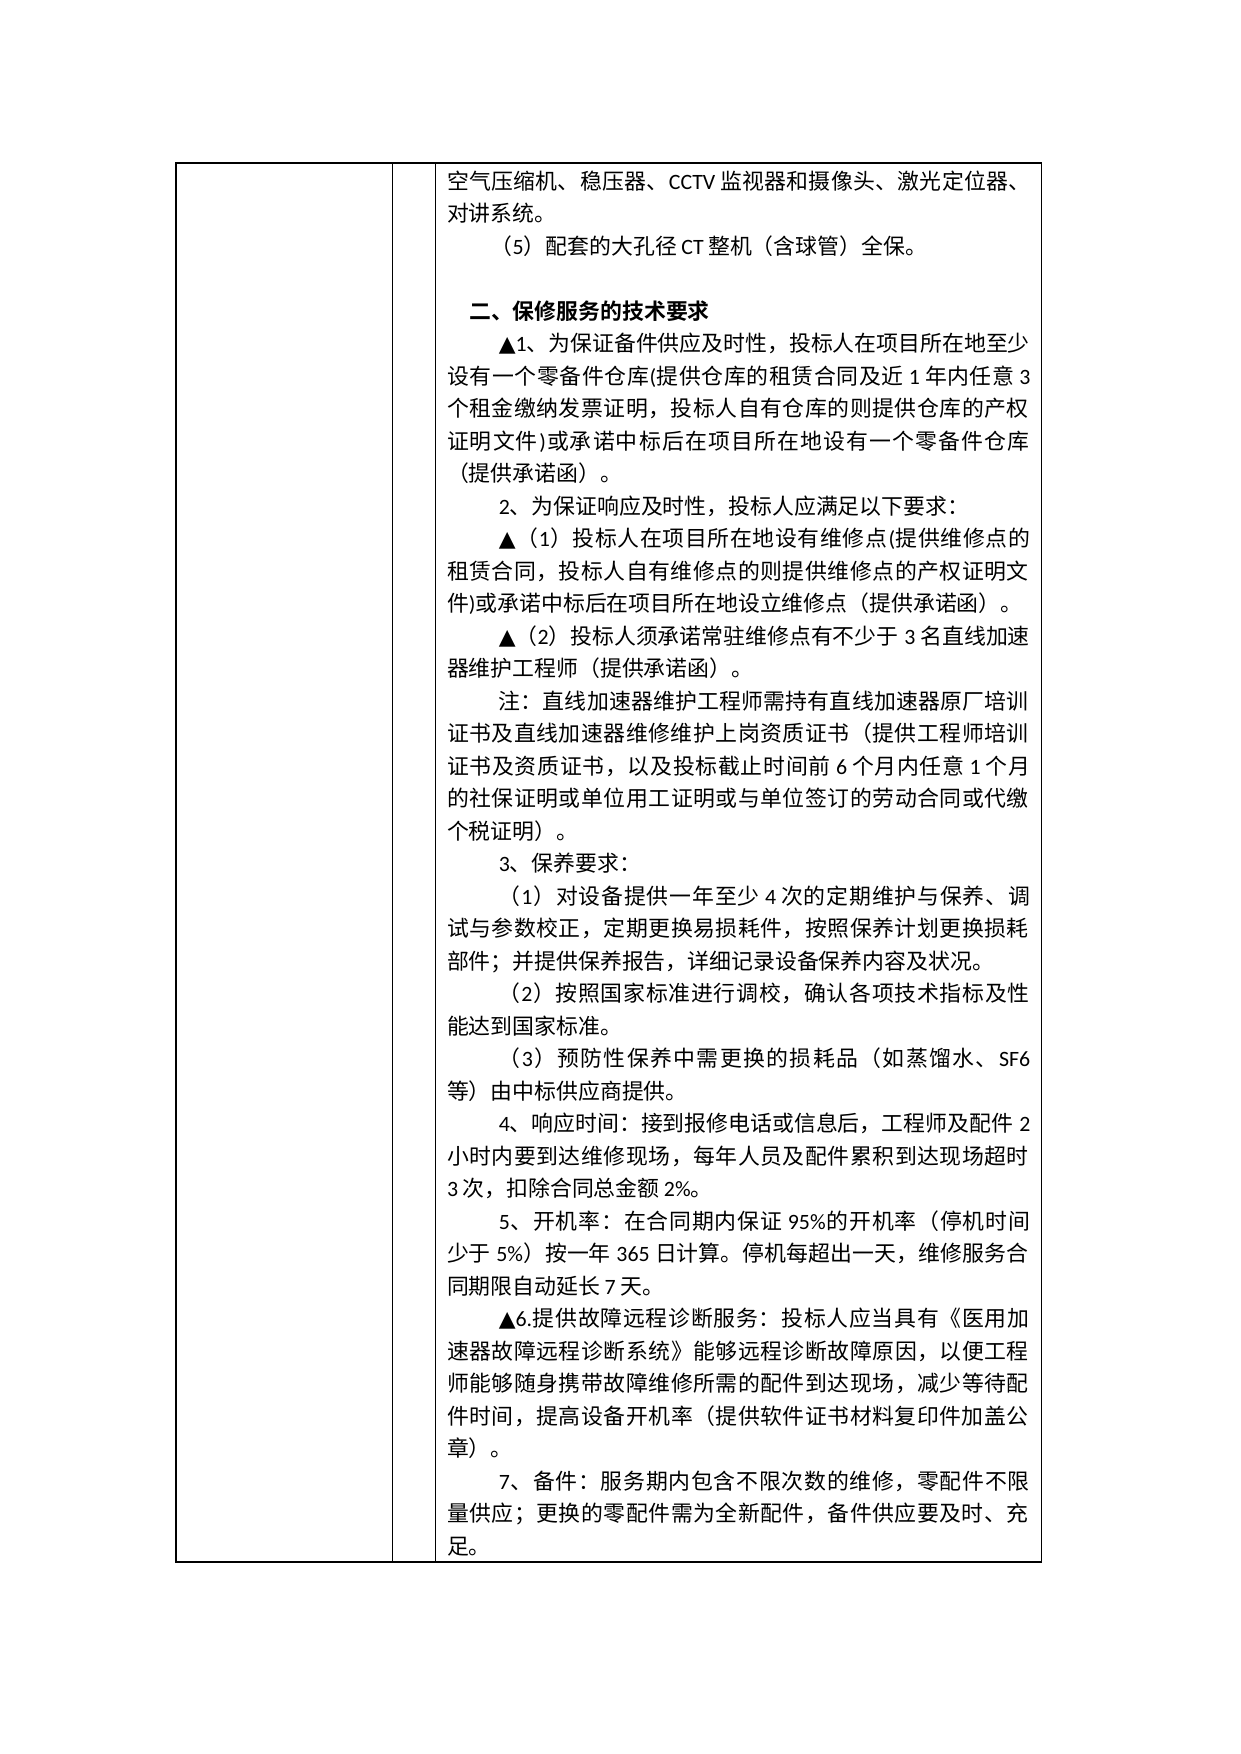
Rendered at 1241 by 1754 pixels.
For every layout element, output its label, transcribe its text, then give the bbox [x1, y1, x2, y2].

table_cell [177, 164, 392, 1561]
table_cell 1 [393, 164, 435, 1561]
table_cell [436, 164, 1041, 1561]
